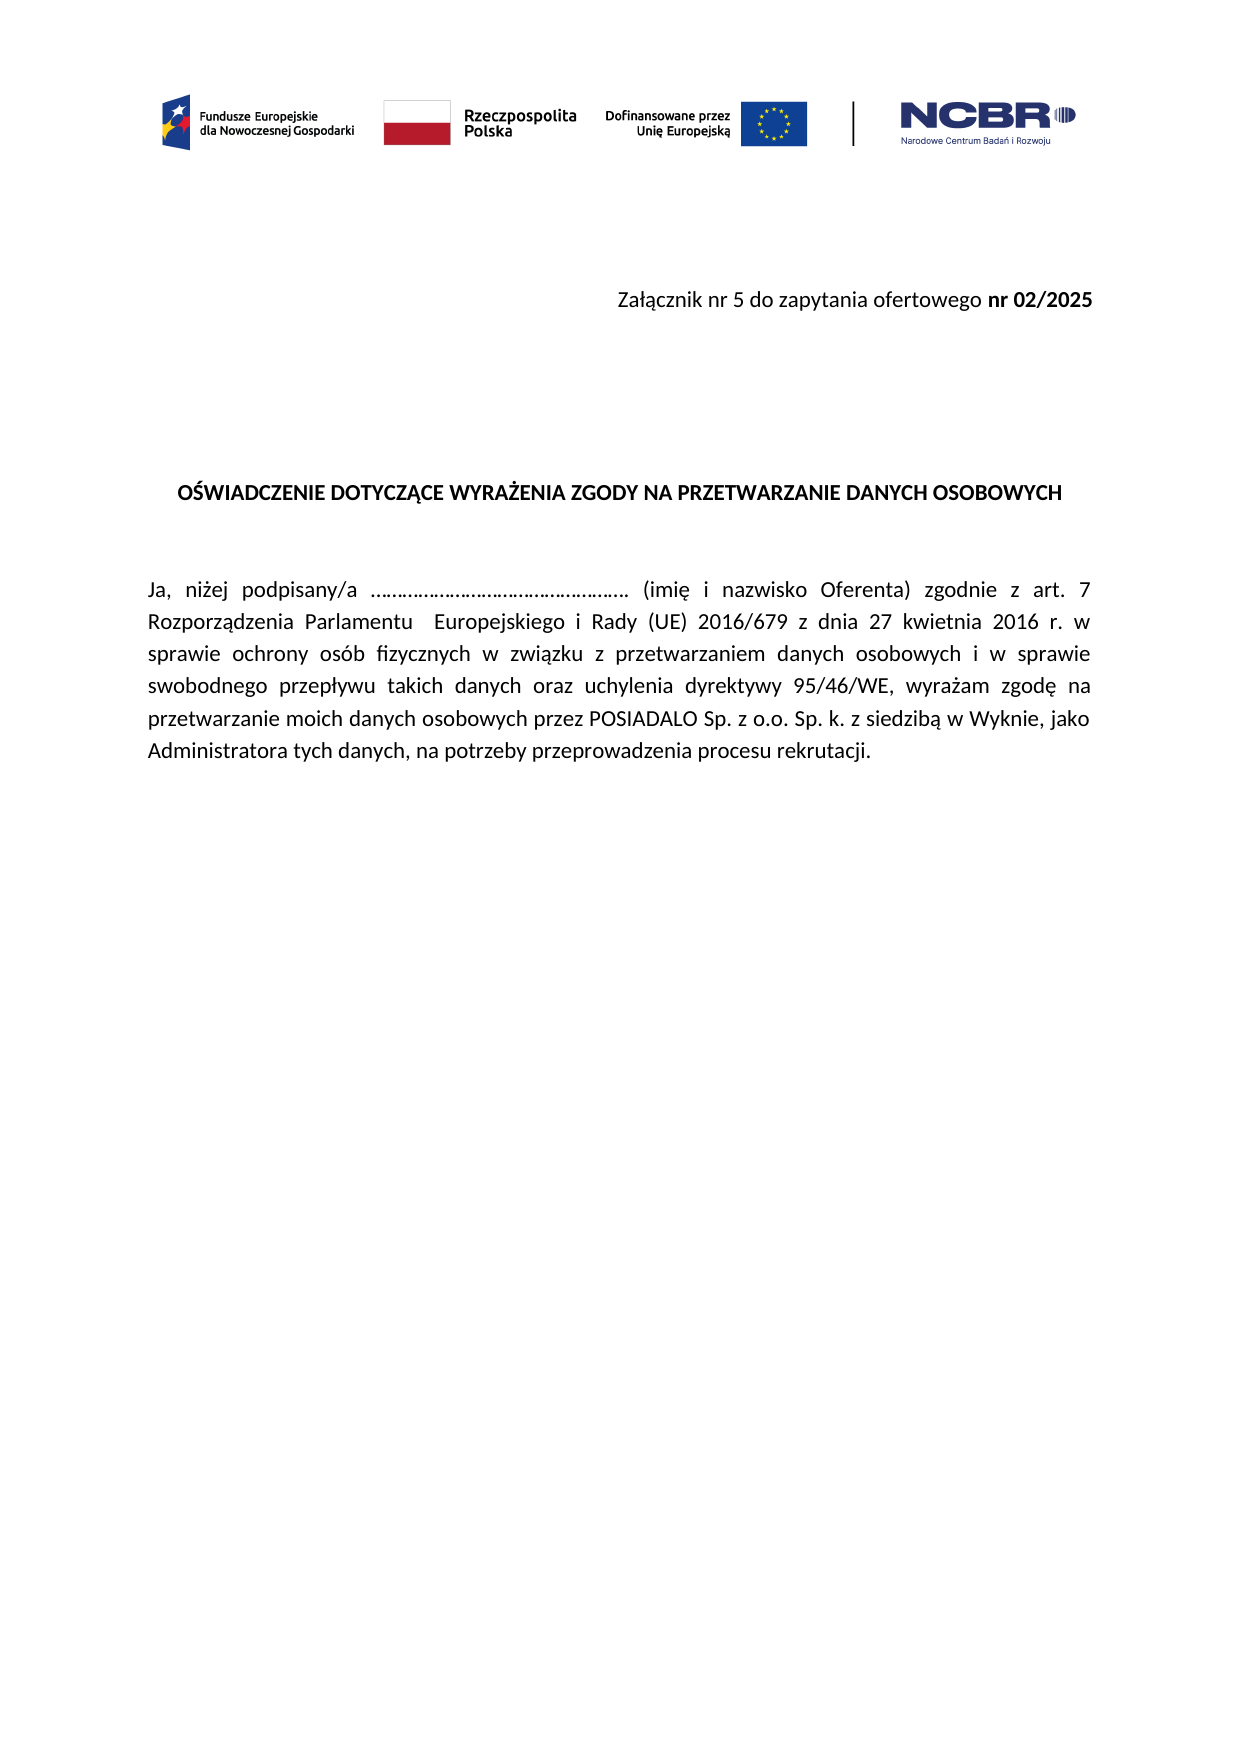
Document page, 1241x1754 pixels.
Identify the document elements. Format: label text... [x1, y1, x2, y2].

picture [147, 79, 1093, 165]
text Załącznik nr 5 do zapytania ofertowego nr 02/2025 [148, 285, 1093, 313]
text OŚWIADCZENIE DOTYCZĄCE WYRAŻENIA ZGODY NA PRZETWARZANIE DANYCH OSOBOWYCH [148, 478, 1093, 506]
text Ja, niżej podpisany/a …………………………………………. (imię i nazwisko Oferenta) zgodnie z art. 7 Rozporządzenia Parlamentu Europejskiego i Rady (UE) 2016/679 z dnia 27 kwietnia 2016 r. w sprawie ochrony osób fizycznych w związku z przetwarzaniem danych osobowych i w sprawie swobodnego przepływu takich danych oraz uchylenia dyrektywy 95/46/WE, wyrażam zgodę na przetwarzanie moich danych osobowych przez POSIADALO Sp. z o.o. Sp. k. z siedzibą w Wyknie, jako Administratora tych danych, na potrzeby przeprowadzenia procesu rekrutacji. [148, 575, 1093, 764]
